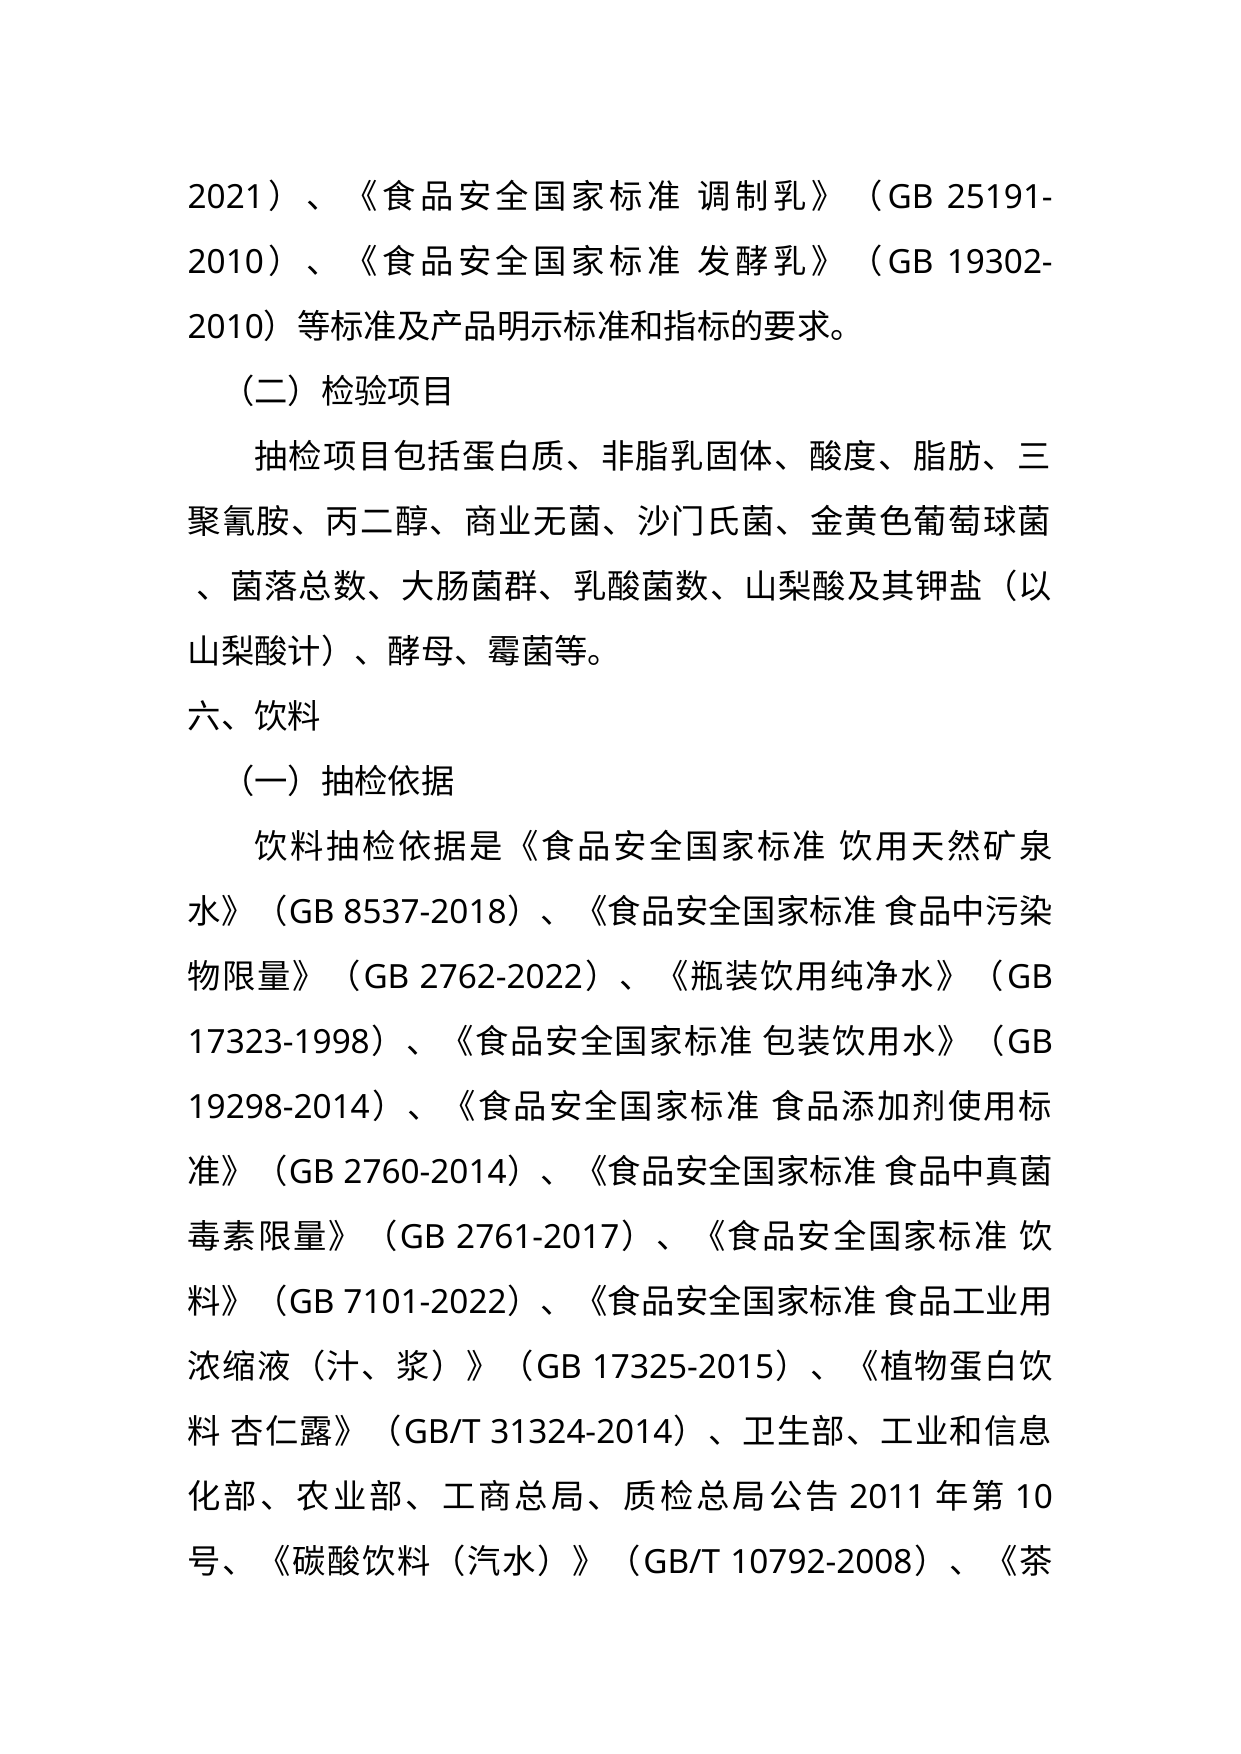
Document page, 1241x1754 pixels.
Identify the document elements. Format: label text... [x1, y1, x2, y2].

text 抽检项目包括蛋白质、非脂乳固体、酸度、脂肪、三聚氰胺、丙二醇、商业无菌、沙门氏菌、金黄色葡萄球菌 、菌落总数、大肠菌群、乳酸菌数、山梨酸及其钾盐（以山梨酸计）、酵母、霉菌等。 [187, 422, 1053, 682]
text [187, 812, 1053, 1592]
text （一）抽检依据 [187, 747, 1053, 812]
text （二）检验项目 [187, 357, 1053, 422]
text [187, 162, 1053, 357]
subtitle 六、饮料 [187, 682, 1053, 747]
